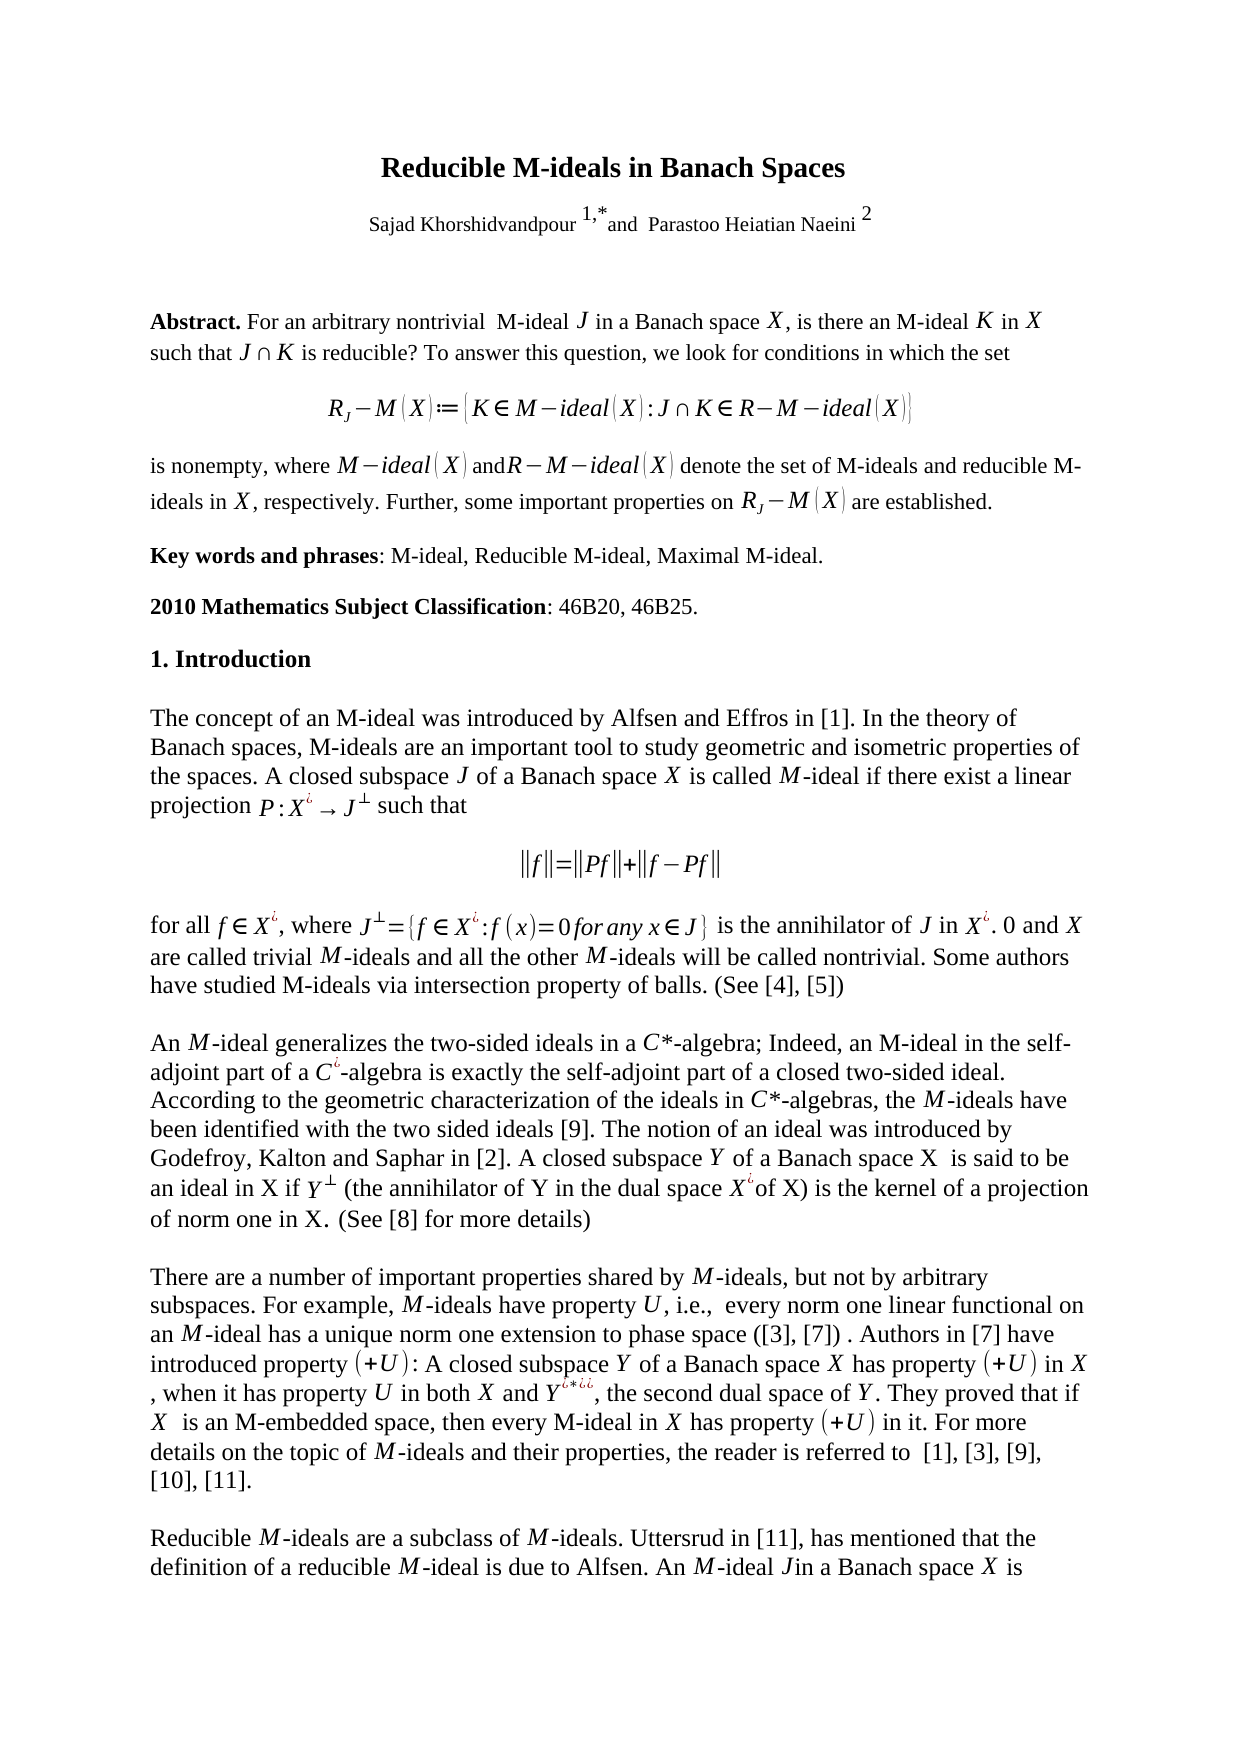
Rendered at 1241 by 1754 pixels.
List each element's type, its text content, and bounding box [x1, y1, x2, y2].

text An -ideal generalizes the two-sided ideals in a *-algebra; Indeed, an M-ideal in the self-adjoint part of a -algebra is exactly the self-adjoint part of a closed two-sided ideal. According to the geometric characterization of the ideals in *-algebras, the -ideals have been identified with the two sided ideals [9]. The notion of an ideal was introduced by Godefroy, Kalton and Saphar in [2]. A closed subspace of a Banach space X is said to be an ideal in X if (the annihilator of Y in the dual space of X) is the kernel of a projection of norm one in X. (See [8] for more details) [150, 1028, 1090, 1233]
text The concept of an M-ideal was introduced by Alfsen and Effros in [1]. In the theory of Banach spaces, M-ideals are an important tool to study geometric and isometric properties of the spaces. A closed subspace of a Banach space is called -ideal if there exist a linear projection such that [150, 703, 1090, 821]
text Key words and phrases: M-ideal, Reducible M-ideal, Maximal M-ideal. [150, 542, 1090, 569]
text 1. Introduction [150, 644, 1090, 673]
text Abstract. For an arbitrary nontrivial M-ideal in a Banach space , is there an M-ideal in such that is reducible? To answer this question, we look for conditions in which the set [150, 307, 1090, 366]
text 2010 Mathematics Subject Classification: 46B20, 46B25. [150, 593, 1090, 620]
text for all , where is the annihilator of in . and are called trivial -ideals and all the other -ideals will be called nontrivial. Some authors have studied M-ideals via intersection property of balls. (See [4], [5]) [150, 909, 1090, 999]
text Sajad Khorshidvandpour 1,*and Parastoo Heiatian Naeini 2 [150, 201, 1090, 236]
text is nonempty, where and denote the set of M-ideals and reducible M-ideals in , respectively. Further, some important properties on are established. [150, 450, 1090, 518]
text Reducible M-ideals in Banach Spaces [150, 150, 1025, 183]
text There are a number of important properties shared by -ideals, but not by arbitrary subspaces. For example, -ideals have property , i.e., every norm one linear functional on an -ideal has a unique norm one extension to phase space ([3], [7]) . Authors in [7] have introduced property A closed subspace of a Banach space has property in , when it has property in both and , the second dual space of . They proved that if is an M-embedded space, then every M-ideal in has property in it. For more details on the topic of -ideals and their properties, the reader is referred to [1], [3], [9], [10], [11]. [150, 1262, 1090, 1494]
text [150, 1523, 1090, 1581]
